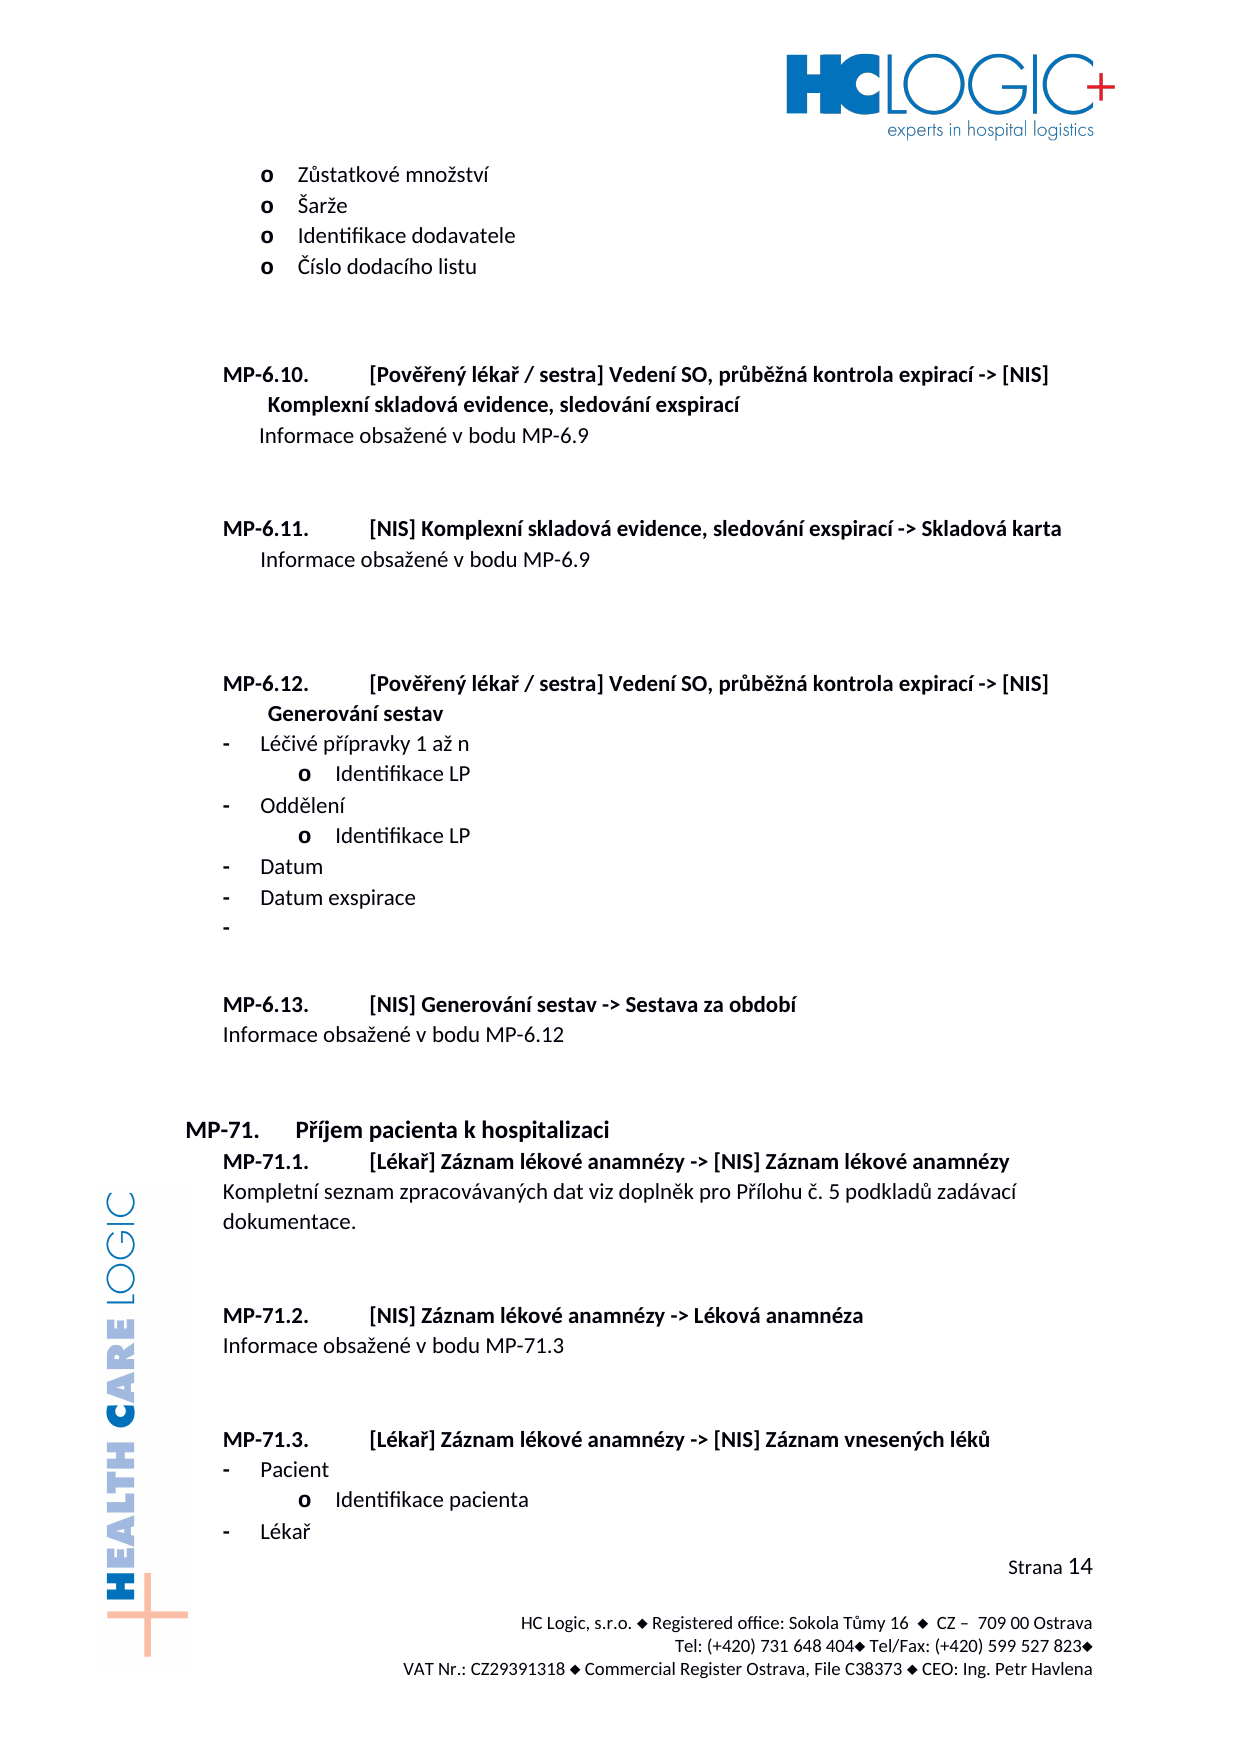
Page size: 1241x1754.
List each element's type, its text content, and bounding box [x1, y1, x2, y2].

text Kompletní seznam zpracovávaných dat viz doplněk pro Přílohu č. 5 podkladů zadávací dokumentace. [223, 1177, 1093, 1235]
list [NIS] Záznam lékové anamnézy -> Léková anamnéza [223, 1301, 1093, 1329]
text Informace obsažené v bodu MP-6.9 [185, 421, 1093, 449]
list Číslo dodacího listu [260, 252, 1093, 282]
list Oddělení [223, 791, 1093, 819]
list [Pověřený lékař / sestra] Vedení SO, průběžná kontrola expirací -> [NIS] Generování sestav [223, 669, 1093, 727]
list Léčivé přípravky 1 až n [223, 729, 1093, 757]
list [Lékař] Záznam lékové anamnézy -> [NIS] Záznam vnesených léků [223, 1425, 1093, 1453]
list [NIS] Komplexní skladová evidence, sledování exspirací -> Skladová karta [223, 514, 1093, 542]
text Informace obsažené v bodu MP-6.12 [185, 1020, 1093, 1048]
list Zůstatkové množství [260, 160, 1093, 189]
text Informace obsažené v bodu MP-6.9 [260, 545, 1093, 573]
list Identifikace LP [298, 759, 1093, 788]
picture [96, 1187, 192, 1667]
list [Pověřený lékař / sestra] Vedení SO, průběžná kontrola expirací -> [NIS] Komplexní skladová evidence, sledování exspirací [223, 360, 1093, 418]
list Šarže [260, 191, 1093, 220]
list Pacient [223, 1455, 1093, 1483]
list Lékař [223, 1517, 1093, 1545]
list Identifikace pacienta [298, 1485, 1093, 1514]
list Datum [223, 852, 1093, 880]
picture [755, 39, 1131, 152]
list Datum exspirace [223, 883, 1093, 911]
text Informace obsažené v bodu MP-71.3 [185, 1331, 1093, 1359]
list [NIS] Generování sestav -> Sestava za období [223, 990, 1093, 1018]
list Identifikace dodavatele [260, 222, 1093, 251]
list Příjem pacienta k hospitalizaci [185, 1114, 1093, 1144]
list [Lékař] Záznam lékové anamnézy -> [NIS] Záznam lékové anamnézy [223, 1147, 1093, 1175]
list Identifikace LP [298, 821, 1093, 850]
